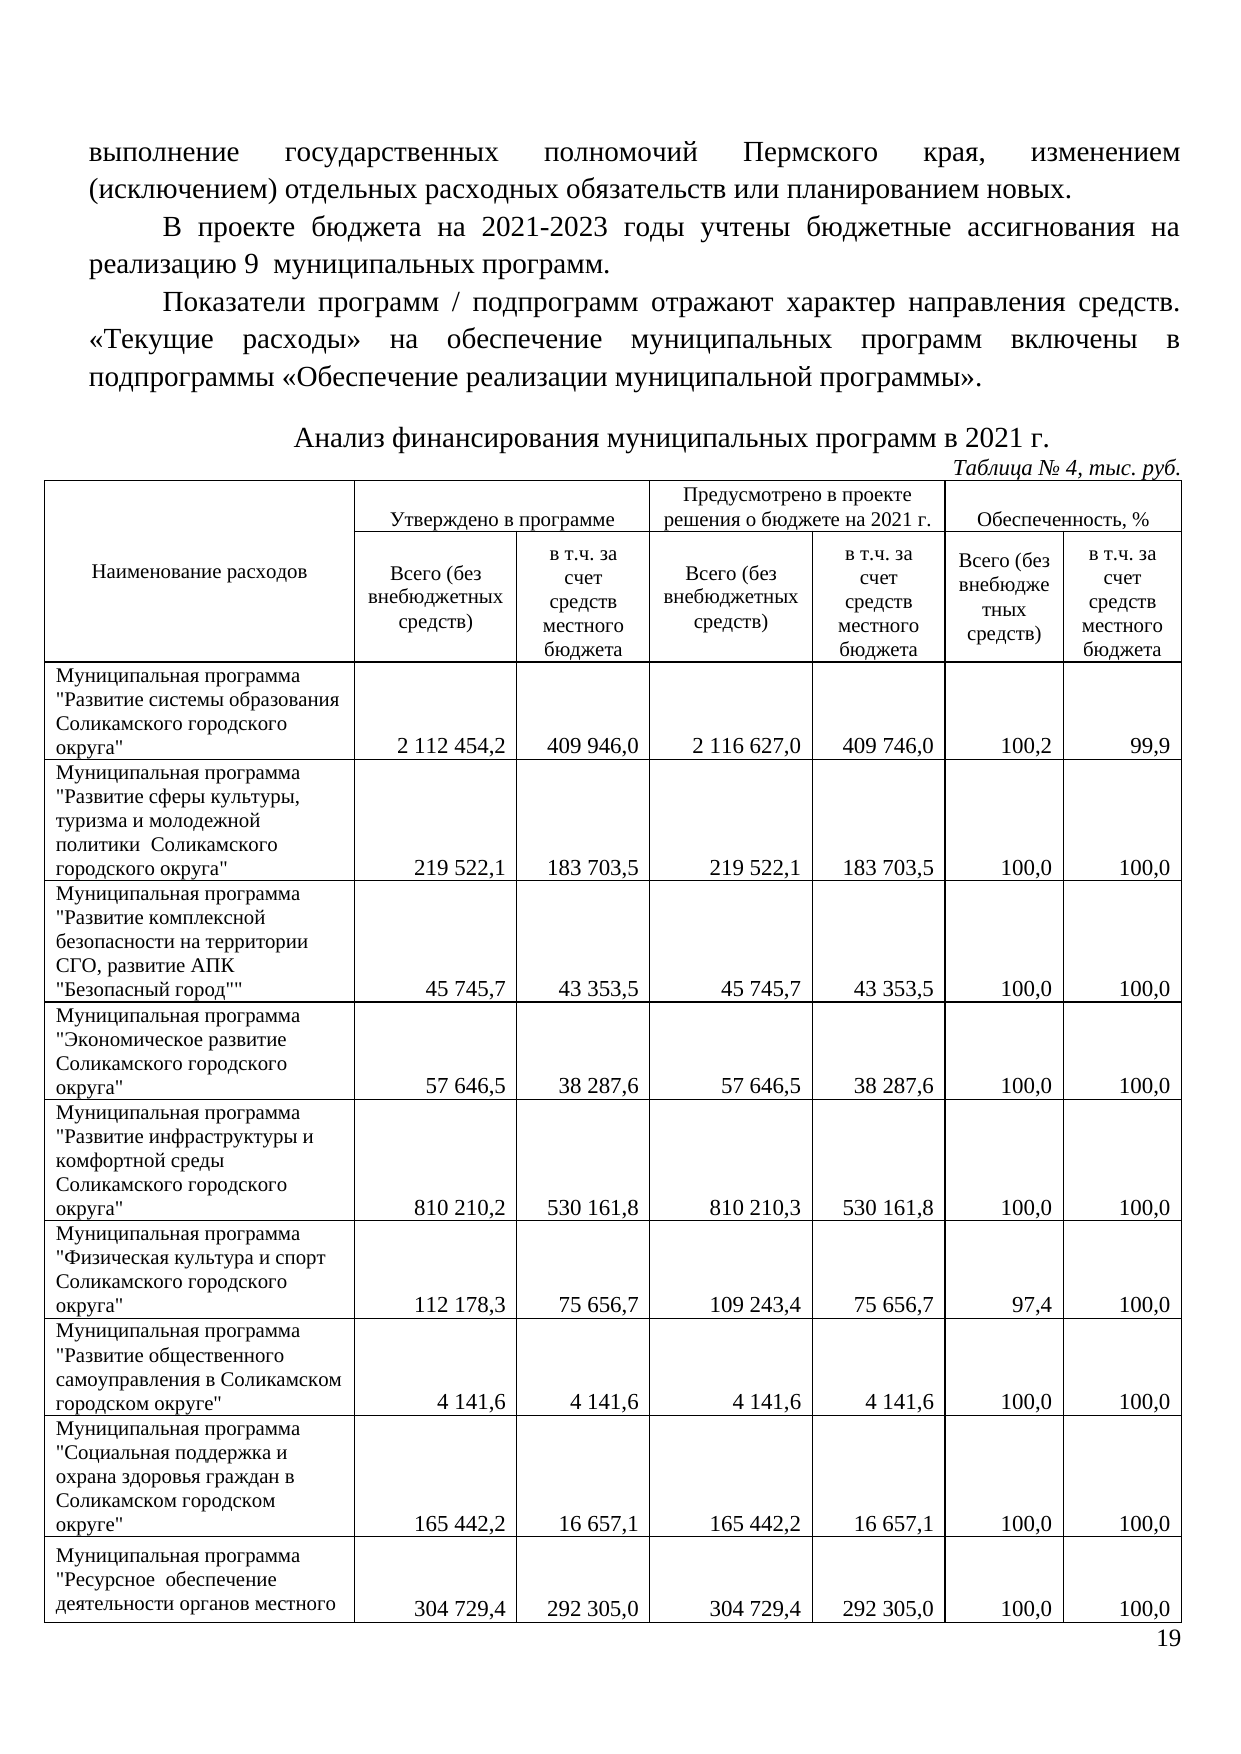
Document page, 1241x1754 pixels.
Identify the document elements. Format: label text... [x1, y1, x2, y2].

table_cell 38 287,6 [517, 1003, 649, 1099]
table_cell в т.ч. за счет средств местного бюджета [1064, 532, 1181, 661]
table_cell 165 442,2 [355, 1416, 516, 1536]
table_cell 4 141,6 [650, 1319, 812, 1415]
table_cell 100,0 [946, 1416, 1063, 1536]
table_cell 530 161,8 [813, 1100, 944, 1220]
table_cell 292 305,0 [517, 1537, 649, 1622]
table_cell 409 946,0 [517, 663, 649, 759]
table_cell 219 522,1 [650, 760, 812, 880]
table_cell 4 141,6 [355, 1319, 516, 1415]
table_cell 4 141,6 [517, 1319, 649, 1415]
table_cell Муниципальная программа "Развитие общественного самоуправления в Соликамском городском округе" [45, 1319, 354, 1415]
text В проекте бюджета на 2021-2023 годы учтены бюджетные ассигнования на реализацию 9 муниципальных программ. [89, 206, 1181, 281]
table_cell 810 210,2 [355, 1100, 516, 1220]
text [89, 131, 1181, 206]
table_header Обеспеченность, % [946, 481, 1181, 531]
table_cell 57 646,5 [650, 1003, 812, 1099]
table_cell 100,0 [1064, 760, 1181, 880]
table_cell Муниципальная программа "Развитие комплексной безопасности на территории СГО, развитие АПК "Безопасный город"" [45, 881, 354, 1001]
table_cell 43 353,5 [813, 881, 944, 1001]
table_cell Муниципальная программа "Развитие системы образования Соликамского городского округа" [45, 663, 354, 759]
table_cell 112 178,3 [355, 1221, 516, 1317]
table_cell 165 442,2 [650, 1416, 812, 1536]
table_cell 97,4 [946, 1221, 1063, 1317]
table_cell Всего (без внебюджетных средств) [650, 532, 812, 661]
table_cell 409 746,0 [813, 663, 944, 759]
table_cell 100,0 [1064, 1319, 1181, 1415]
table_cell 183 703,5 [517, 760, 649, 880]
table_cell 16 657,1 [517, 1416, 649, 1536]
table_header Предусмотрено в проекте решения о бюджете на 2021 г. [650, 481, 944, 531]
table_cell 100,0 [946, 1537, 1063, 1622]
table_cell 45 745,7 [650, 881, 812, 1001]
text Таблица № 4, тыс. руб. [89, 454, 1181, 480]
table_cell 38 287,6 [813, 1003, 944, 1099]
text Показатели программ / подпрограмм отражают характер направления средств. «Текущие расходы» на обеспечение муниципальных программ включены в подпрограммы «Обеспечение реализации муниципальной программы». [89, 281, 1181, 394]
table_cell 100,0 [946, 1319, 1063, 1415]
table_cell в т.ч. за счет средств местного бюджета [517, 532, 649, 661]
table_cell 75 656,7 [813, 1221, 944, 1317]
table_cell 100,0 [1064, 881, 1181, 1001]
table_cell Муниципальная программа "Физическая культура и спорт Соликамского городского округа" [45, 1221, 354, 1317]
table_cell 183 703,5 [813, 760, 944, 880]
table_cell Муниципальная программа "Социальная поддержка и охрана здоровья граждан в Соликамском городском округе" [45, 1416, 354, 1536]
table_cell Муниципальная программа "Экономическое развитие Соликамского городского округа" [45, 1003, 354, 1099]
table_cell 75 656,7 [517, 1221, 649, 1317]
table_header Наименование расходов [45, 481, 354, 661]
table_header Утверждено в программе [355, 481, 649, 531]
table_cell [45, 1537, 354, 1622]
table_cell 43 353,5 [517, 881, 649, 1001]
table_cell 530 161,8 [517, 1100, 649, 1220]
table_cell 100,2 [946, 663, 1063, 759]
table_cell Муниципальная программа "Развитие сферы культуры, туризма и молодежной политики Соликамского городского округа" [45, 760, 354, 880]
table_cell 2 112 454,2 [355, 663, 516, 759]
table_cell Всего (без внебюджетных средств) [355, 532, 516, 661]
table_cell 810 210,3 [650, 1100, 812, 1220]
table_cell 304 729,4 [650, 1537, 812, 1622]
table_cell 100,0 [1064, 1003, 1181, 1099]
table_cell 100,0 [1064, 1537, 1181, 1622]
table_cell 100,0 [946, 881, 1063, 1001]
table_cell Всего (без внебюджетных средств) [946, 532, 1063, 661]
table_cell 57 646,5 [355, 1003, 516, 1099]
table_cell 45 745,7 [355, 881, 516, 1001]
table_cell 99,9 [1064, 663, 1181, 759]
table_cell Муниципальная программа "Развитие инфраструктуры и комфортной среды Соликамского городского округа" [45, 1100, 354, 1220]
table_cell в т.ч. за счет средств местного бюджета [813, 532, 944, 661]
table_cell 100,0 [1064, 1221, 1181, 1317]
table_cell 16 657,1 [813, 1416, 944, 1536]
table_cell 219 522,1 [355, 760, 516, 880]
table_cell 2 116 627,0 [650, 663, 812, 759]
table_cell 304 729,4 [355, 1537, 516, 1622]
text Анализ финансирования муниципальных программ в 2021 г. [89, 420, 1181, 454]
table_cell 109 243,4 [650, 1221, 812, 1317]
table_cell 4 141,6 [813, 1319, 944, 1415]
table_cell 100,0 [946, 1003, 1063, 1099]
table_cell 100,0 [1064, 1416, 1181, 1536]
table_cell 100,0 [1064, 1100, 1181, 1220]
table_cell 100,0 [946, 1100, 1063, 1220]
table_cell 292 305,0 [813, 1537, 944, 1622]
table_cell 100,0 [946, 760, 1063, 880]
